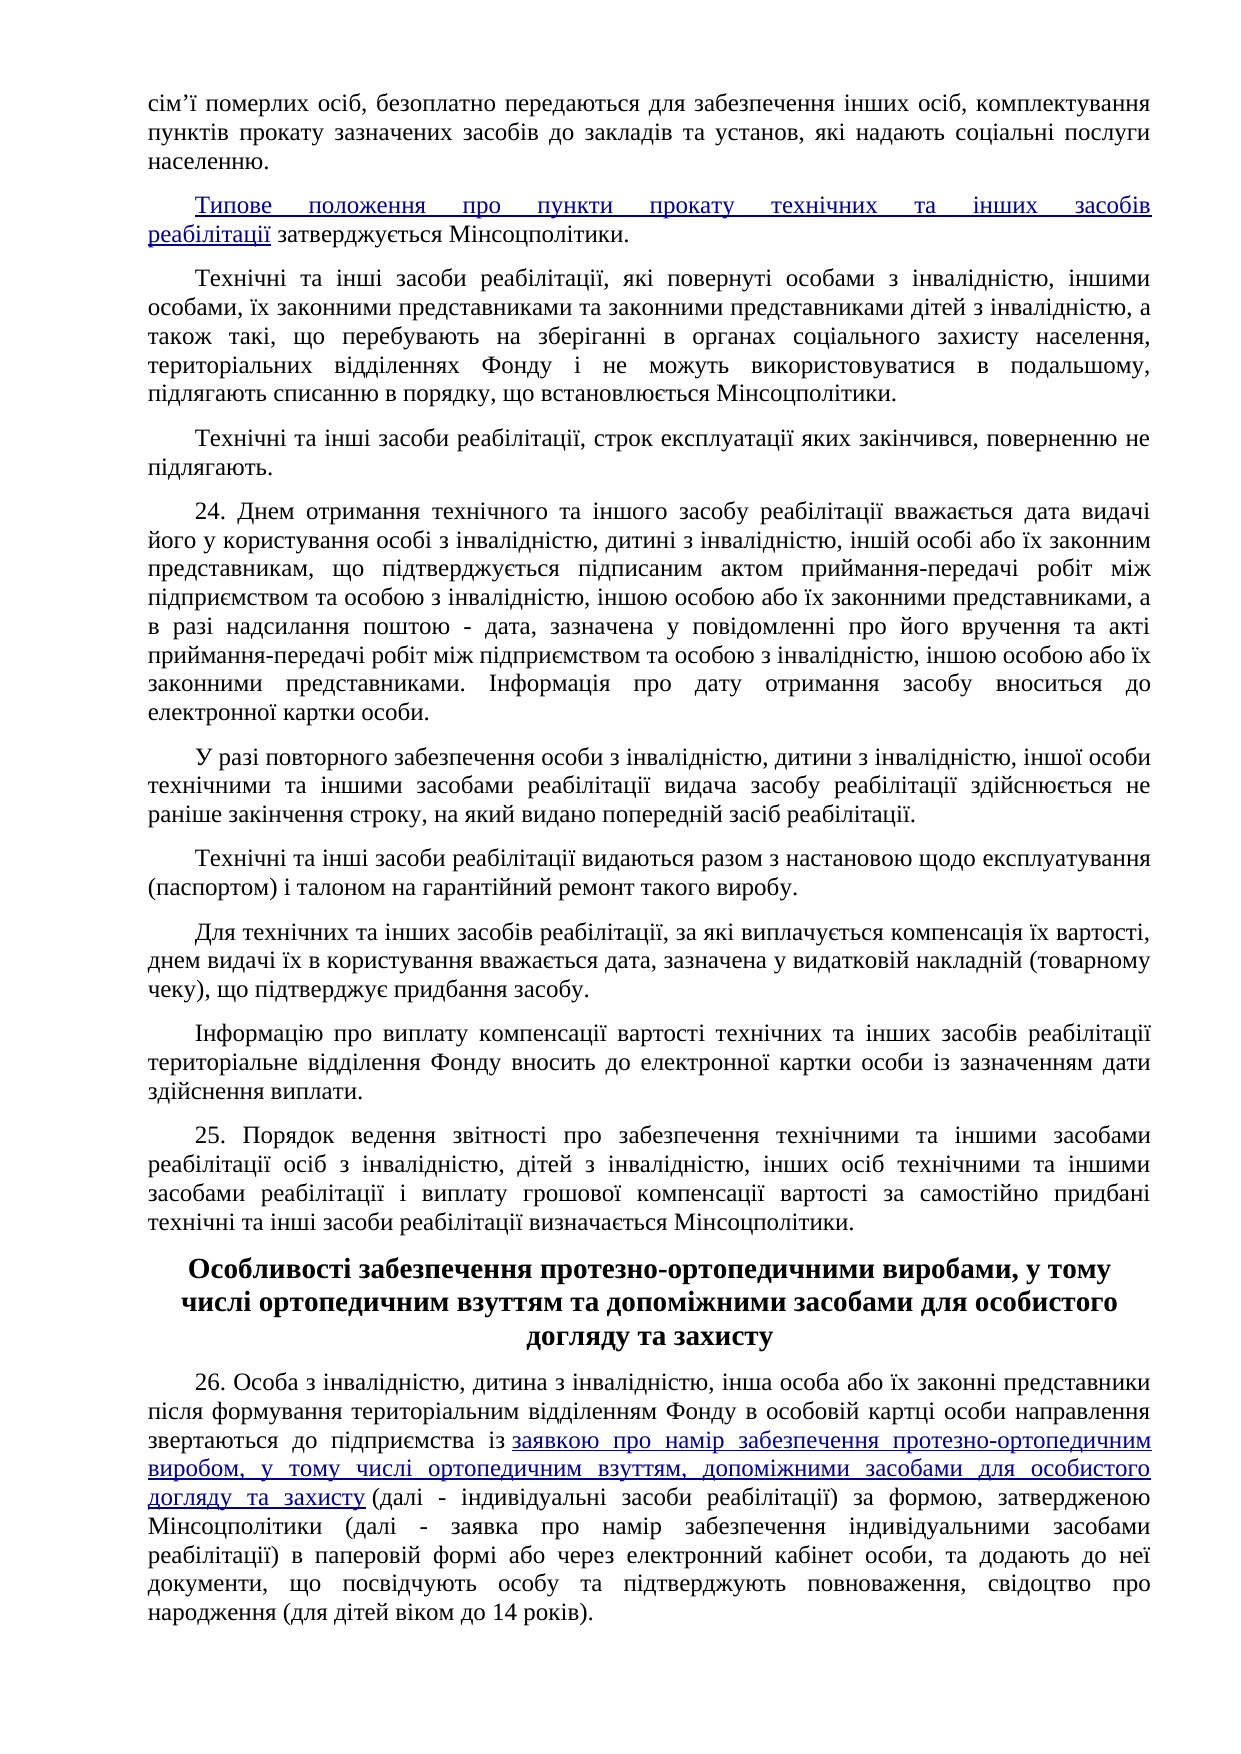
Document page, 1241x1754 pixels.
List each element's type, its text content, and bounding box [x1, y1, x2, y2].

text Інформацію про виплату компенсації вартості технічних та інших засобів реабілітації територіальне відділення Фонду вносить до електронної картки особи із зазначенням дати здійснення виплати. [148, 1018, 1152, 1105]
text Технічні та інші засоби реабілітації видаються разом з настановою щодо експлуатування (паспортом) і талоном на гарантійний ремонт такого виробу. [148, 843, 1152, 901]
text У разі повторного забезпечення особи з інвалідністю, дитини з інвалідністю, іншої особи технічними та іншими засобами реабілітації видача засобу реабілітації здійснюється не раніше закінчення строку, на який видано попередній засіб реабілітації. [148, 742, 1152, 828]
text Для технічних та інших засобів реабілітації, за які виплачується компенсація їх вартості, днем видачі їх в користування вважається дата, зазначена у видатковій накладній (товарному чеку), що підтверджує придбання засобу. [148, 917, 1152, 1003]
text 26. Особа з інвалідністю, дитина з інвалідністю, інша особа або їх законні представники після формування територіальним відділенням Фонду в особовій картці особи направлення звертаються до підприємства із заявкою про намір забезпечення протезно-ортопедичним виробом, у тому числі ортопедичним взуттям, допоміжними засобами для особистого догляду та захисту (далі - індивідуальні засоби реабілітації) за формою, затвердженою Мінсоцполітики (далі - заявка про намір забезпечення індивідуальними засобами реабілітації) в паперовій формі або через електронний кабінет особи, та додають до неї документи, що посвідчують особу та підтверджують повноваження, свідоцтво про народження (для дітей віком до 14 років). [148, 1367, 1152, 1626]
text Особливості забезпечення протезно-ортопедичними виробами, у тому числі ортопедичним взуттям та допоміжними засобами для особистого догляду та захисту [171, 1251, 1128, 1352]
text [148, 88, 1152, 175]
text 25. Порядок ведення звітності про забезпечення технічними та іншими засобами реабілітації осіб з інвалідністю, дітей з інвалідністю, інших осіб технічними та іншими засобами реабілітації і виплату грошової компенсації вартості за самостійно придбані технічні та інші засоби реабілітації визначається Мінсоцполітики. [148, 1120, 1152, 1235]
text Технічні та інші засоби реабілітації, які повернуті особами з інвалідністю, іншими особами, їх законними представниками та законними представниками дітей з інвалідністю, а також такі, що перебувають на зберіганні в органах соціального захисту населення, територіальних відділеннях Фонду і не можуть використовуватися в подальшому, підлягають списанню в порядку, що встановлюється Мінсоцполітики. [148, 263, 1152, 407]
text Типове положення про пункти прокату технічних та інших засобів реабілітації затверджується Мінсоцполітики. [148, 190, 1152, 248]
text Технічні та інші засоби реабілітації, строк експлуатації яких закінчився, поверненню не підлягають. [148, 423, 1152, 480]
text 24. Днем отримання технічного та іншого засобу реабілітації вважається дата видачі його у користування особі з інвалідністю, дитині з інвалідністю, іншій особі або їх законним представникам, що підтверджується підписаним актом приймання-передачі робіт між підприємством та особою з інвалідністю, іншою особою або їх законними представниками, а в разі надсилання поштою - дата, зазначена у повідомленні про його вручення та акті приймання-передачі робіт між підприємством та особою з інвалідністю, іншою особою або їх законними представниками. Інформація про дату отримання засобу вноситься до електронної картки особи. [148, 496, 1152, 726]
